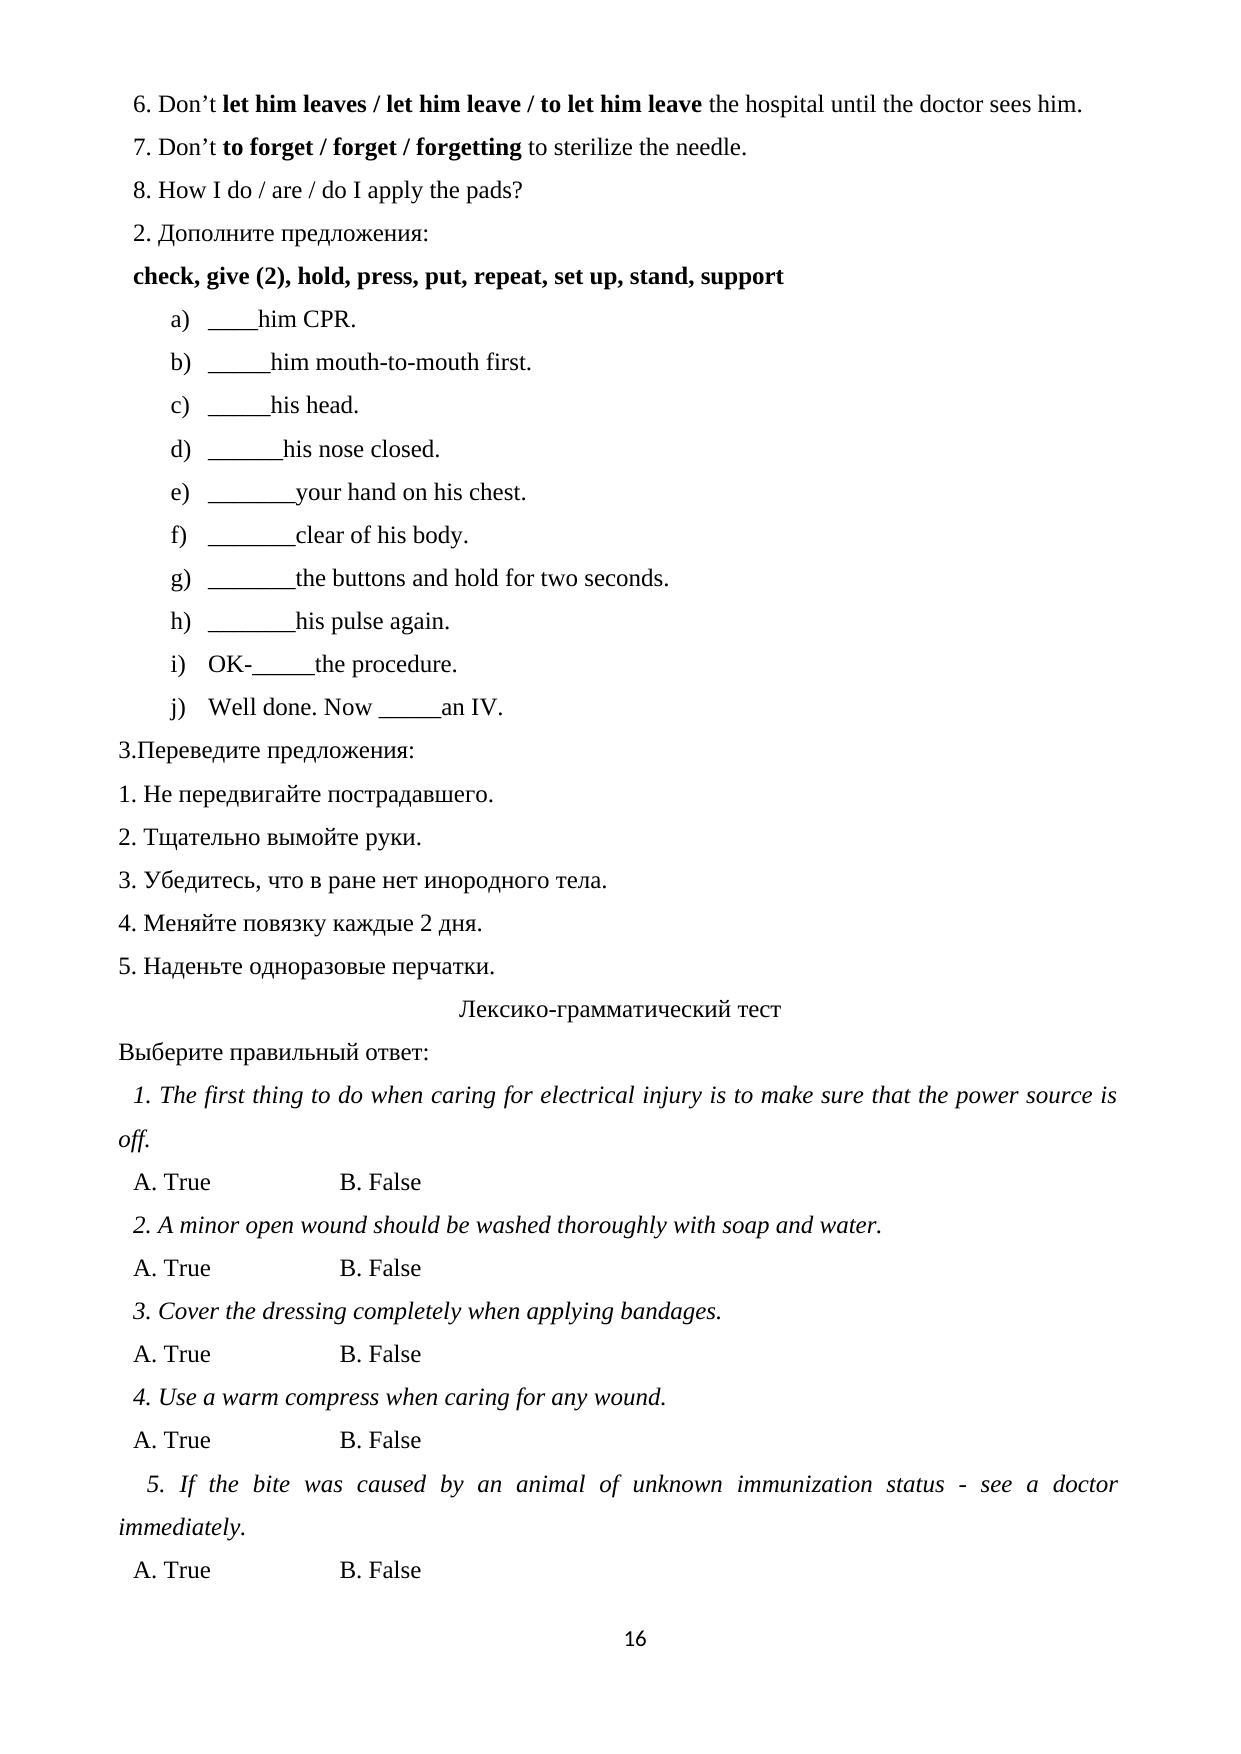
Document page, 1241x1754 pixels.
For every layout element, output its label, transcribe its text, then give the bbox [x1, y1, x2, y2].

list ______his nose closed. [170, 434, 1122, 462]
text 8. How I do / are / do I apply the pads? [118, 175, 1122, 204]
text 4. Меняйте повязку каждые 2 дня. [118, 908, 1122, 937]
list ____him CPR. [170, 304, 1122, 333]
list _______the buttons and hold for two seconds. [170, 563, 1122, 592]
text Выберите правильный ответ: [118, 1037, 1122, 1066]
text Лексико-грамматический тест [118, 994, 1122, 1023]
text 2. Тщательно вымойте руки. [118, 822, 1122, 851]
text A. True B. False [118, 1253, 1122, 1282]
list _______his pulse again. [170, 606, 1122, 635]
text 3. Убедитесь, что в ране нет инородного тела. [118, 865, 1122, 894]
list _______clear of his body. [170, 520, 1122, 549]
text check, give (2), hold, press, put, repeat, set up, stand, support [118, 261, 1122, 290]
text A. True B. False [118, 1339, 1122, 1368]
list _______your hand on his chest. [170, 477, 1122, 506]
list Well done. Now _____an IV. [170, 692, 1122, 721]
text A. True B. False [118, 1167, 1122, 1196]
text 3.Переведите предложения: [118, 736, 1122, 764]
text 1. The first thing to do when caring for electrical injury is to make sure that the power source is off. [118, 1081, 1122, 1152]
text 5. If the bite was caused by an animal of unknown immunization status - see a doctor immediately. [118, 1469, 1122, 1541]
text 5. Наденьте одноразовые перчатки. [118, 951, 1122, 980]
text 3. Cover the dressing completely when applying bandages. [118, 1296, 1122, 1325]
text A. True B. False [118, 1555, 1122, 1584]
text A. True B. False [118, 1426, 1122, 1454]
list OK-_____the procedure. [170, 649, 1122, 678]
list _____his head. [170, 391, 1122, 419]
text 4. Use a warm compress when caring for any wound. [118, 1382, 1122, 1411]
text 2. Дополните предложения: [118, 218, 1122, 247]
list _____him mouth-to-mouth first. [170, 347, 1122, 376]
text 6. Don’t let him leaves / let him leave / to let him leave the hospital until the doctor sees him. [118, 89, 1122, 117]
text 2. A minor open wound should be washed thoroughly with soap and water. [118, 1210, 1122, 1239]
text 1. Не передвигайте пострадавшего. [118, 779, 1122, 807]
text 7. Don’t to forget / forget / forgetting to sterilize the needle. [118, 132, 1122, 161]
